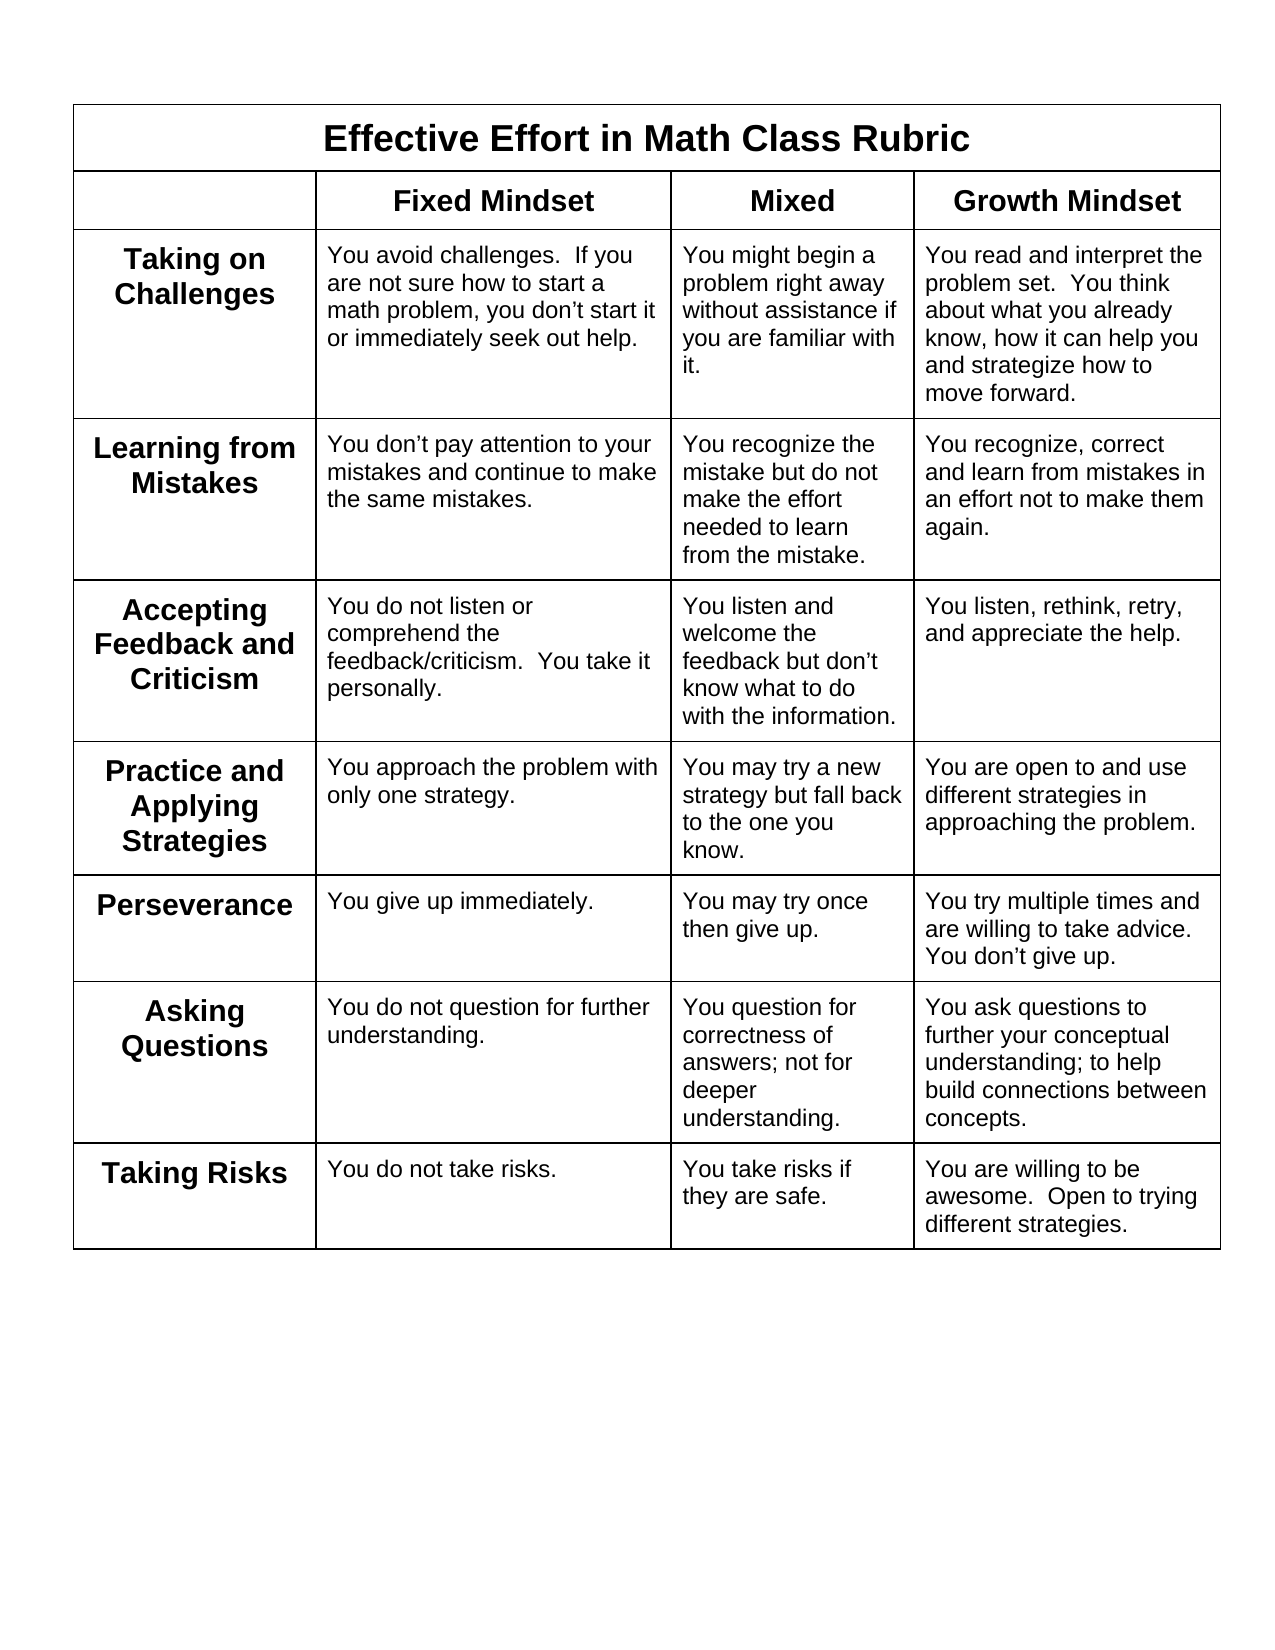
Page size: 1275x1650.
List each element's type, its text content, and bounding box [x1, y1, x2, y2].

table_cell You do not question for further understanding. [317, 982, 670, 1142]
table_cell Mixed [672, 172, 913, 228]
table_cell Taking Risks [74, 1144, 315, 1248]
table_cell You recognize, correct and learn from mistakes in an effort not to make them again. [915, 419, 1220, 579]
table_cell You don’t pay attention to your mistakes and continue to make the same mistakes. [317, 419, 670, 579]
table_cell You question for correctness of answers; not for deeper understanding. [672, 982, 913, 1142]
table_cell You read and interpret the problem set. You think about what you already know, how it can help you and strategize how to move forward. [915, 230, 1220, 418]
table_cell Growth Mindset [915, 172, 1220, 228]
table_cell Accepting Feedback and Criticism [74, 581, 315, 741]
table_cell You are open to and use different strategies in approaching the problem. [915, 742, 1220, 874]
table_cell You listen, rethink, retry, and appreciate the help. [915, 581, 1220, 741]
table_cell You try multiple times and are willing to take advice. You don’t give up. [915, 876, 1220, 981]
table_cell You avoid challenges. If you are not sure how to start a math problem, you don’t start it or immediately seek out help. [317, 230, 670, 418]
table_cell You do not listen or comprehend the feedback/criticism. You take it personally. [317, 581, 670, 741]
table_cell Taking on Challenges [74, 230, 315, 418]
table_cell You might begin a problem right away without assistance if you are familiar with it. [672, 230, 913, 418]
table_cell You may try once then give up. [672, 876, 913, 981]
table_cell You give up immediately. [317, 876, 670, 981]
table_cell Perseverance [74, 876, 315, 981]
table_cell [74, 172, 315, 228]
table_cell You listen and welcome the feedback but don’t know what to do with the information. [672, 581, 913, 741]
table_cell You take risks if they are safe. [672, 1144, 913, 1248]
table_cell Learning from Mistakes [74, 419, 315, 579]
table_cell Practice and Applying Strategies [74, 742, 315, 874]
table_cell You may try a new strategy but fall back to the one you know. [672, 742, 913, 874]
table_cell You do not take risks. [317, 1144, 670, 1248]
table_cell You approach the problem with only one strategy. [317, 742, 670, 874]
table_cell Fixed Mindset [317, 172, 670, 228]
table_header Effective Effort in Math Class Rubric [74, 105, 1220, 170]
table_cell You ask questions to further your conceptual understanding; to help build connections between concepts. [915, 982, 1220, 1142]
table_cell Asking Questions [74, 982, 315, 1142]
table_cell You are willing to be awesome. Open to trying different strategies. [915, 1144, 1220, 1248]
table_cell You recognize the mistake but do not make the effort needed to learn from the mistake. [672, 419, 913, 579]
